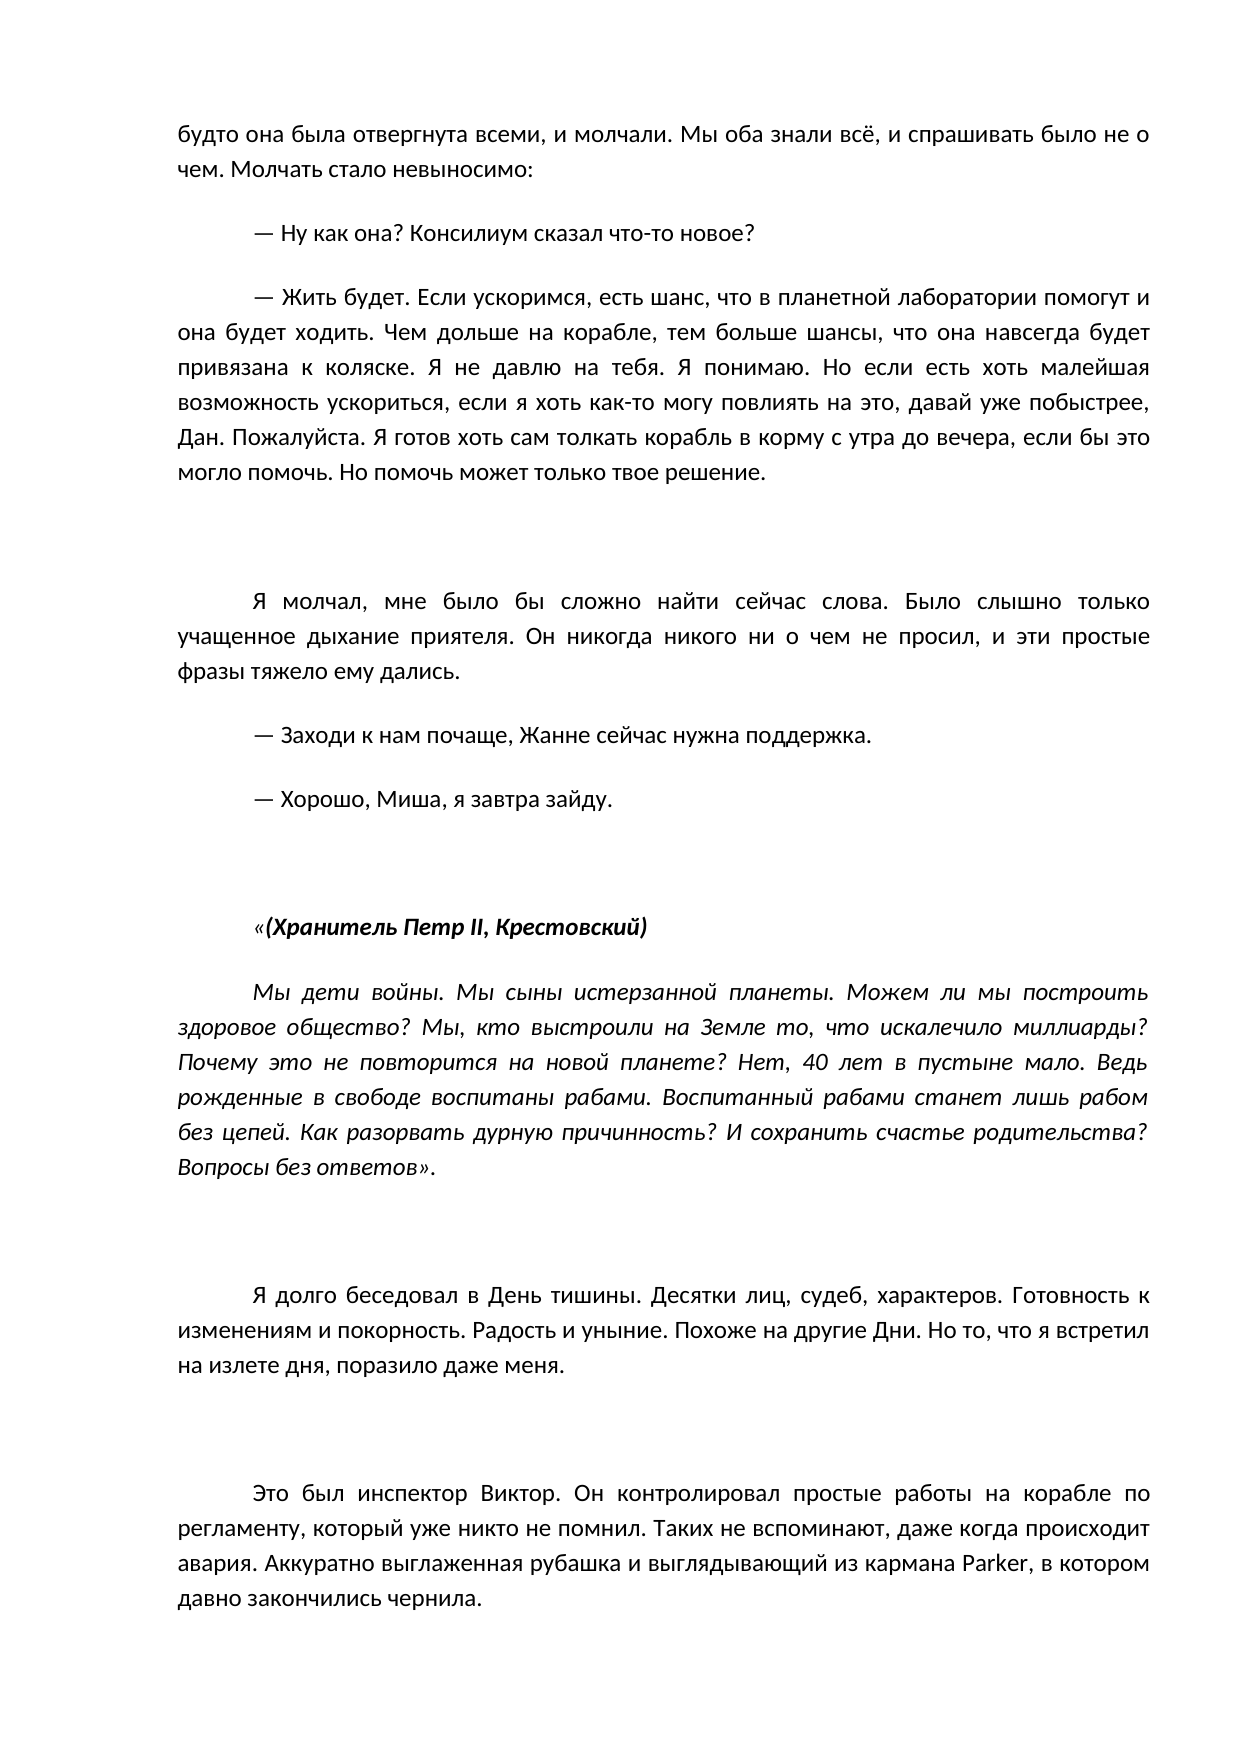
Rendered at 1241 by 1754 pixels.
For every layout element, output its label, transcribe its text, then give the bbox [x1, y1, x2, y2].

text Это был инспектор Виктор. Он контролировал простые работы на корабле по регламенту, который уже никто не помнил. Таких не вспоминают, даже когда происходит авария. Аккуратно выглаженная рубашка и выглядывающий из кармана Parker, в котором давно закончились чернила. [177, 1477, 1152, 1613]
text — Хорошо, Миша, я завтра зайду. [177, 783, 1152, 814]
text — Заходи к нам почаще, Жанне сейчас нужна поддержка. [177, 719, 1152, 749]
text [177, 118, 1152, 184]
text «(Хранитель Петр II, Крестовский) [177, 911, 1152, 942]
text Я молчал, мне было бы сложно найти сейчас слова. Было слышно только учащенное дыхание приятеля. Он никогда никого ни о чем не просил, и эти простые фразы тяжело ему дались. [177, 585, 1152, 685]
text Я долго беседовал в День тишины. Десятки лиц, судеб, характеров. Готовность к изменениям и покорность. Радость и уныние. Похоже на другие Дни. Но то, что я встретил на излете дня, поразило даже меня. [177, 1279, 1152, 1379]
text — Жить будет. Если ускоримся, есть шанс, что в планетной лаборатории помогут и она будет ходить. Чем дольше на корабле, тем больше шансы, что она навсегда будет привязана к коляске. Я не давлю на тебя. Я понимаю. Но если есть хоть малейшая возможность ускориться, если я хоть как-то могу повлиять на это, давай уже побыстрее, Дан. Пожалуйста. Я готов хоть сам толкать корабль в корму с утра до вечера, если бы это могло помочь. Но помочь может только твое решение. [177, 281, 1152, 487]
text — Ну как она? Консилиум сказал что-то новое? [177, 217, 1152, 248]
text Мы дети войны. Мы сыны истерзанной планеты. Можем ли мы построить здоровое общество? Мы, кто выстроили на Земле то, что искалечило миллиарды? Почему это не повторится на новой планете? Нет, 40 лет в пустыне мало. Ведь рожденные в свободе воспитаны рабами. Воспитанный рабами станет лишь рабом без цепей. Как разорвать дурную причинность? И сохранить счастье родительства? Вопросы без ответов». [177, 976, 1152, 1181]
